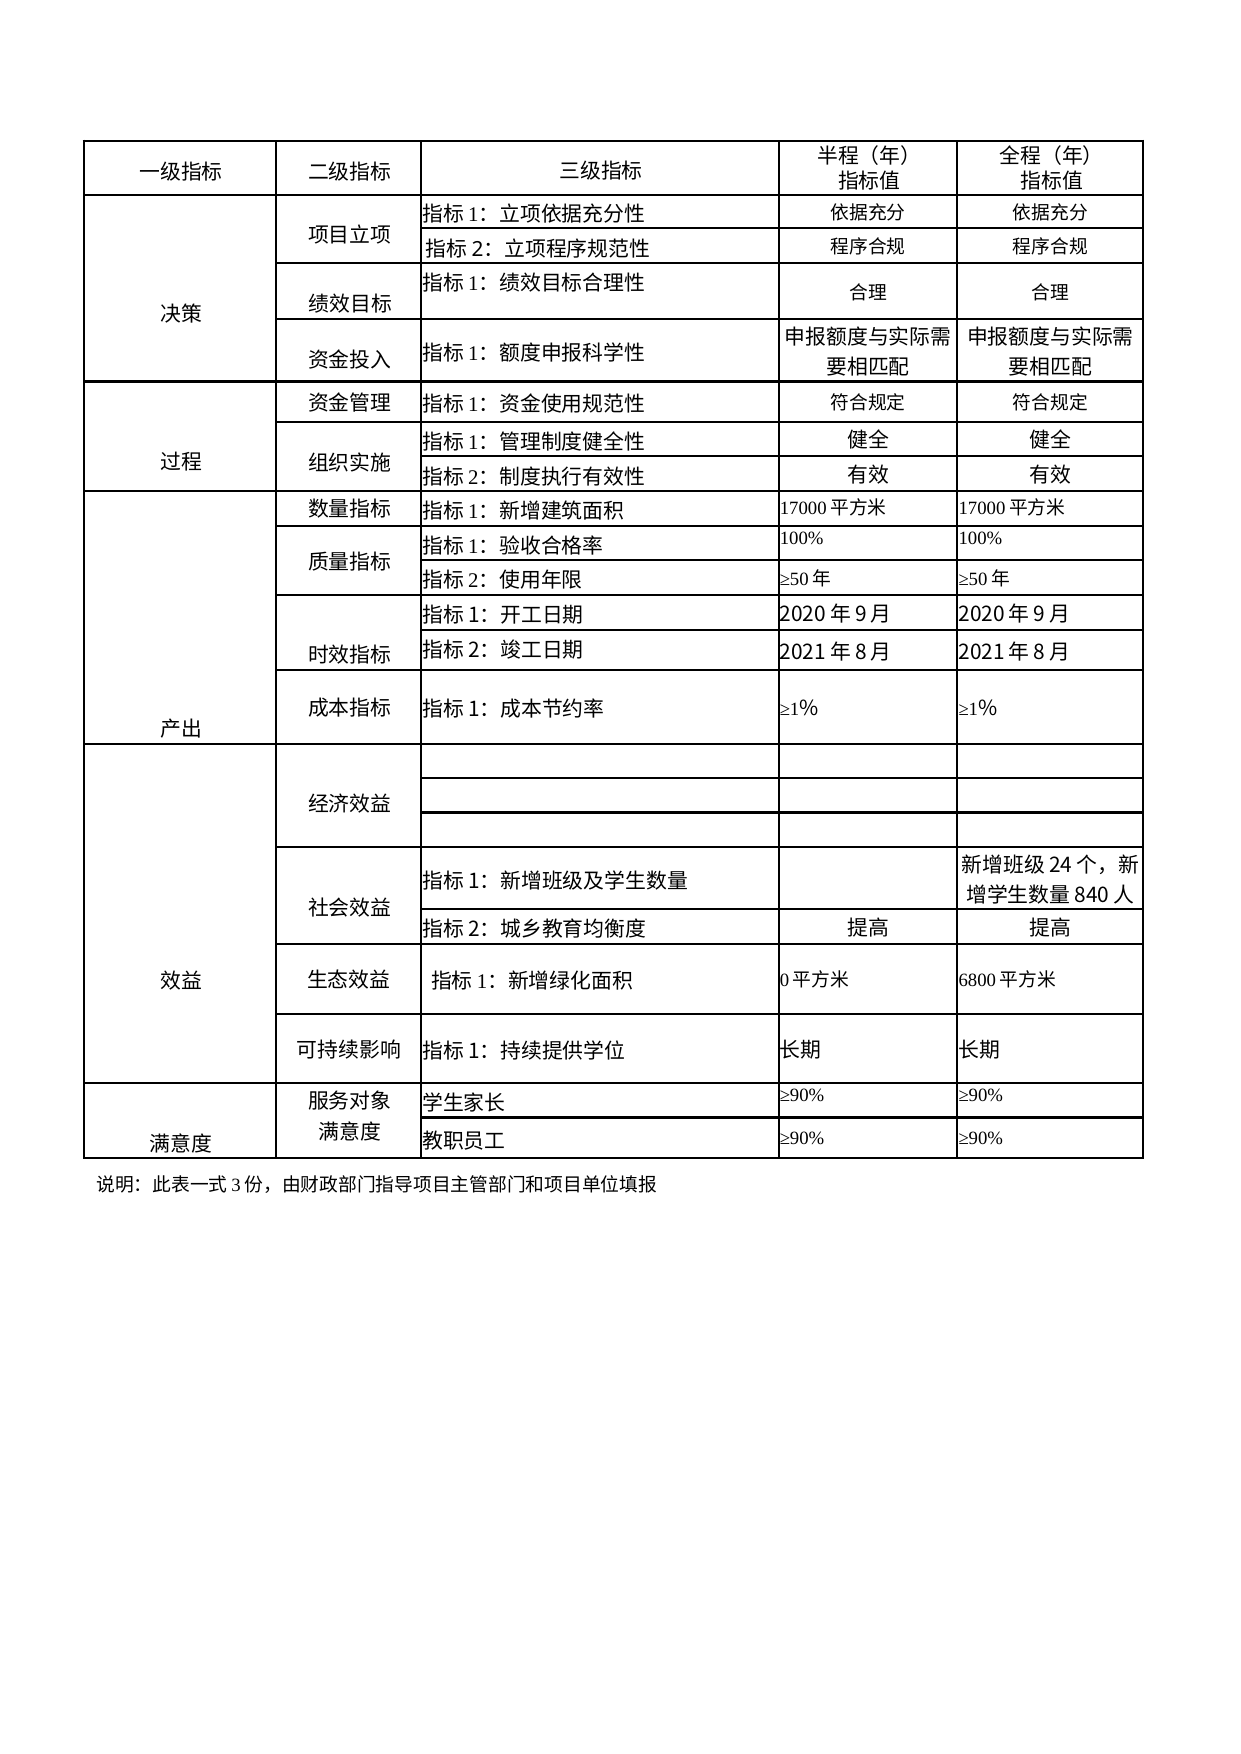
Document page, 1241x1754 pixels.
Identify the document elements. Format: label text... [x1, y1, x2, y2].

table_cell 学生家长 [422, 1084, 778, 1116]
table_cell [422, 814, 778, 846]
table_cell 2021年8月 [958, 631, 1142, 669]
table_cell 指标2：立项程序规范性 [422, 229, 778, 262]
table_cell [958, 745, 1142, 777]
table_cell ≥90% [958, 1119, 1142, 1157]
table_cell 指标2：制度执行有效性 [422, 457, 778, 490]
table_cell 成本指标 [277, 671, 420, 742]
table_cell ≥50年 [780, 561, 956, 594]
table_cell 申报额度与实际需要相匹配 [958, 320, 1142, 380]
table_cell [422, 745, 778, 777]
table_header 三级指标 [422, 142, 778, 194]
table_cell [958, 814, 1142, 846]
table_cell 效益 [85, 745, 275, 1082]
table_cell 社会效益 [277, 848, 420, 943]
table_cell 指标2：使用年限 [422, 561, 778, 594]
table_cell 经济效益 [277, 745, 420, 846]
table_cell 17000平方米 [780, 492, 956, 525]
table_cell 健全 [780, 423, 956, 455]
table_cell 符合规定 [780, 383, 956, 421]
table_cell 合理 [780, 264, 956, 318]
table_cell 指标1：资金使用规范性 [422, 383, 778, 421]
table_cell 服务对象满意度 [277, 1084, 420, 1157]
table_cell 17000平方米 [958, 492, 1142, 525]
table_cell 可持续影响 [277, 1015, 420, 1082]
table_cell ≥1% [780, 671, 956, 742]
text 说明：此表一式3份，由财政部门指导项目主管部门和项目单位填报 [96, 1170, 1163, 1197]
table_cell [780, 779, 956, 811]
table_cell 时效指标 [277, 596, 420, 669]
table_header 一级指标 [85, 142, 275, 194]
table_cell 长期 [958, 1015, 1142, 1082]
table_cell 过程 [85, 383, 275, 490]
table_cell 100% [780, 527, 956, 559]
table_cell 产出 [85, 492, 275, 742]
table_cell 项目立项 [277, 196, 420, 262]
table_cell [422, 779, 778, 811]
table_header 全程（年） 指标值 [958, 142, 1142, 194]
table_cell 提高 [780, 910, 956, 943]
table_cell 指标1：管理制度健全性 [422, 423, 778, 455]
table_cell 申报额度与实际需要相匹配 [780, 320, 956, 380]
table_cell 合理 [958, 264, 1142, 318]
table_cell ≥1% [958, 671, 1142, 742]
table_header 半程（年） 指标值 [780, 142, 956, 194]
table_cell 教职员工 [422, 1119, 778, 1157]
table_cell 指标2：城乡教育均衡度 [422, 910, 778, 943]
table_cell [780, 814, 956, 846]
table_cell 指标2：竣工日期 [422, 631, 778, 669]
table_cell 有效 [958, 457, 1142, 490]
table_cell 程序合规 [958, 229, 1142, 262]
table_cell 依据充分 [958, 196, 1142, 227]
table_cell 组织实施 [277, 423, 420, 490]
table_cell 指标1：新增班级及学生数量 [422, 848, 778, 908]
table_cell ≥50年 [958, 561, 1142, 594]
table_cell 2020年9月 [958, 596, 1142, 629]
table_header 二级指标 [277, 142, 420, 194]
table_cell 6800平方米 [958, 945, 1142, 1012]
table_cell 指标1：开工日期 [422, 596, 778, 629]
table_cell 质量指标 [277, 527, 420, 594]
table_cell 绩效目标 [277, 264, 420, 318]
table_cell 资金管理 [277, 383, 420, 421]
table_cell ≥90% [780, 1119, 956, 1157]
table_cell 指标1：验收合格率 [422, 527, 778, 559]
table_cell 2021年8月 [780, 631, 956, 669]
table_cell 指标1：持续提供学位 [422, 1015, 778, 1082]
table_cell [780, 745, 956, 777]
table_cell 指标1：立项依据充分性 [422, 196, 778, 227]
table_cell [958, 779, 1142, 811]
table_cell [780, 848, 956, 908]
table_cell 新增班级24个，新增学生数量840人 [958, 848, 1142, 908]
table_cell 指标1：新增建筑面积 [422, 492, 778, 525]
table_cell 依据充分 [780, 196, 956, 227]
table_cell 2020年9月 [780, 596, 956, 629]
table_cell ≥90% [958, 1084, 1142, 1116]
table_cell 指标1：新增绿化面积 [422, 945, 778, 1012]
table_cell 程序合规 [780, 229, 956, 262]
table_cell 有效 [780, 457, 956, 490]
table_cell 指标1：成本节约率 [422, 671, 778, 742]
table_cell ≥90% [780, 1084, 956, 1116]
table_cell 指标1：绩效目标合理性 [422, 264, 778, 318]
table_cell 符合规定 [958, 383, 1142, 421]
table_cell 0平方米 [780, 945, 956, 1012]
table_cell 生态效益 [277, 945, 420, 1012]
table_cell 100% [958, 527, 1142, 559]
table_cell 满意度 [85, 1084, 275, 1157]
table_cell 长期 [780, 1015, 956, 1082]
table_cell 资金投入 [277, 320, 420, 380]
table_cell 数量指标 [277, 492, 420, 525]
table_cell 提高 [958, 910, 1142, 943]
table_cell 决策 [85, 196, 275, 380]
table_cell 健全 [958, 423, 1142, 455]
table_cell 指标1：额度申报科学性 [422, 320, 778, 380]
